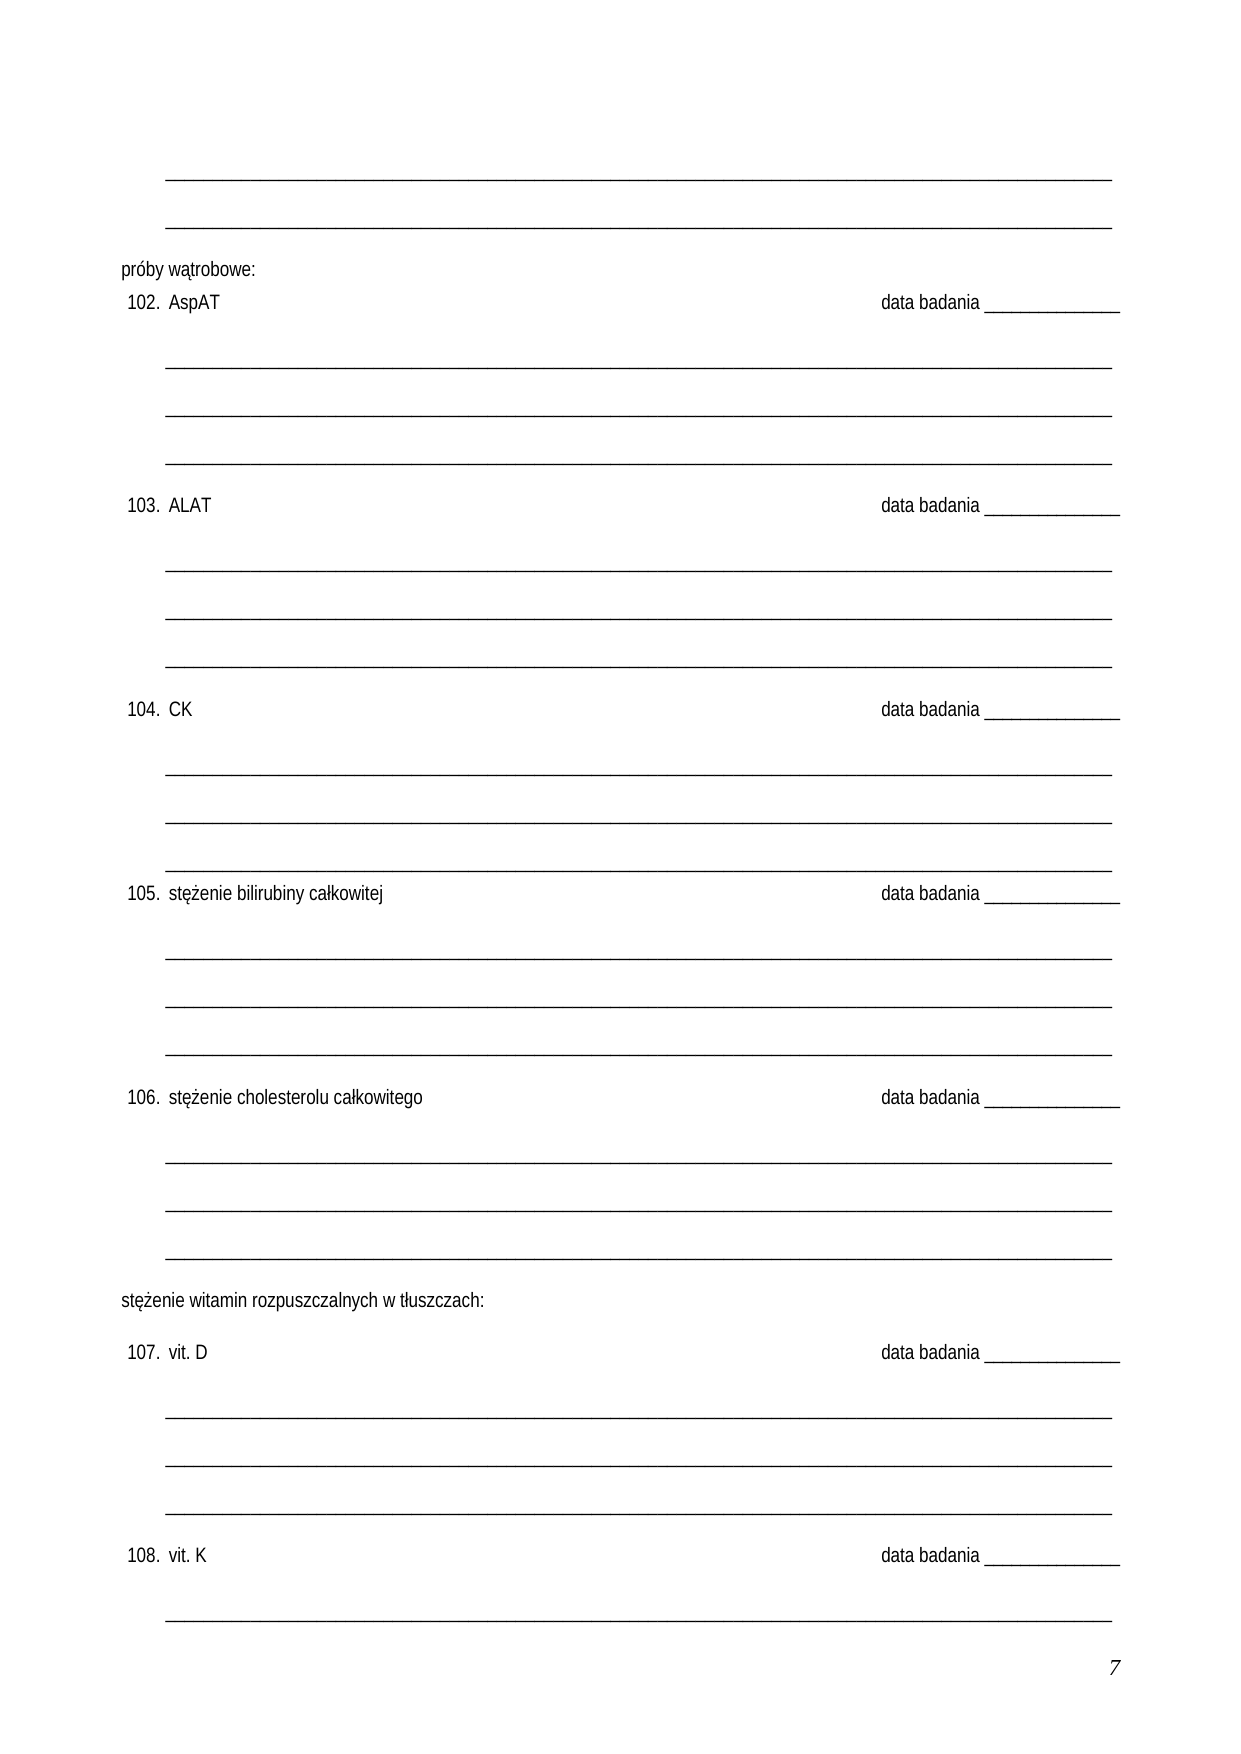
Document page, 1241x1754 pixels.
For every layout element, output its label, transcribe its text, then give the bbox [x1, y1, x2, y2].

table_header data badania [875, 1336, 1125, 1368]
table_cell [121, 725, 1125, 877]
table_header data badania [875, 693, 1125, 725]
table_cell [121, 909, 1125, 1061]
table_header 104. CK [121, 693, 875, 725]
table_cell [121, 1113, 1125, 1265]
table_header 106. stężenie cholesterolu całkowitego [121, 1081, 875, 1113]
table_header 108. vit. K [121, 1539, 875, 1571]
text stężenie witamin rozpuszczalnych w tłuszczach: [121, 1288, 1111, 1312]
table_header 103. ALAT [121, 489, 875, 521]
table_header 102. AspAT [121, 286, 875, 318]
text próby wątrobowe: [121, 257, 1111, 281]
table_cell [121, 1571, 1125, 1623]
table_header data badania [875, 1081, 1125, 1113]
table_cell [121, 130, 1125, 234]
table_cell 105. stężenie bilirubiny całkowitej [121, 877, 875, 909]
table_cell data badania [875, 877, 1125, 909]
table_header 107. vit. D [121, 1336, 875, 1368]
table_cell [121, 1368, 1125, 1520]
table_header data badania [875, 1539, 1125, 1571]
table_header data badania [875, 489, 1125, 521]
table_cell [121, 318, 1125, 470]
table_header data badania [875, 286, 1125, 318]
table_cell [121, 521, 1125, 673]
